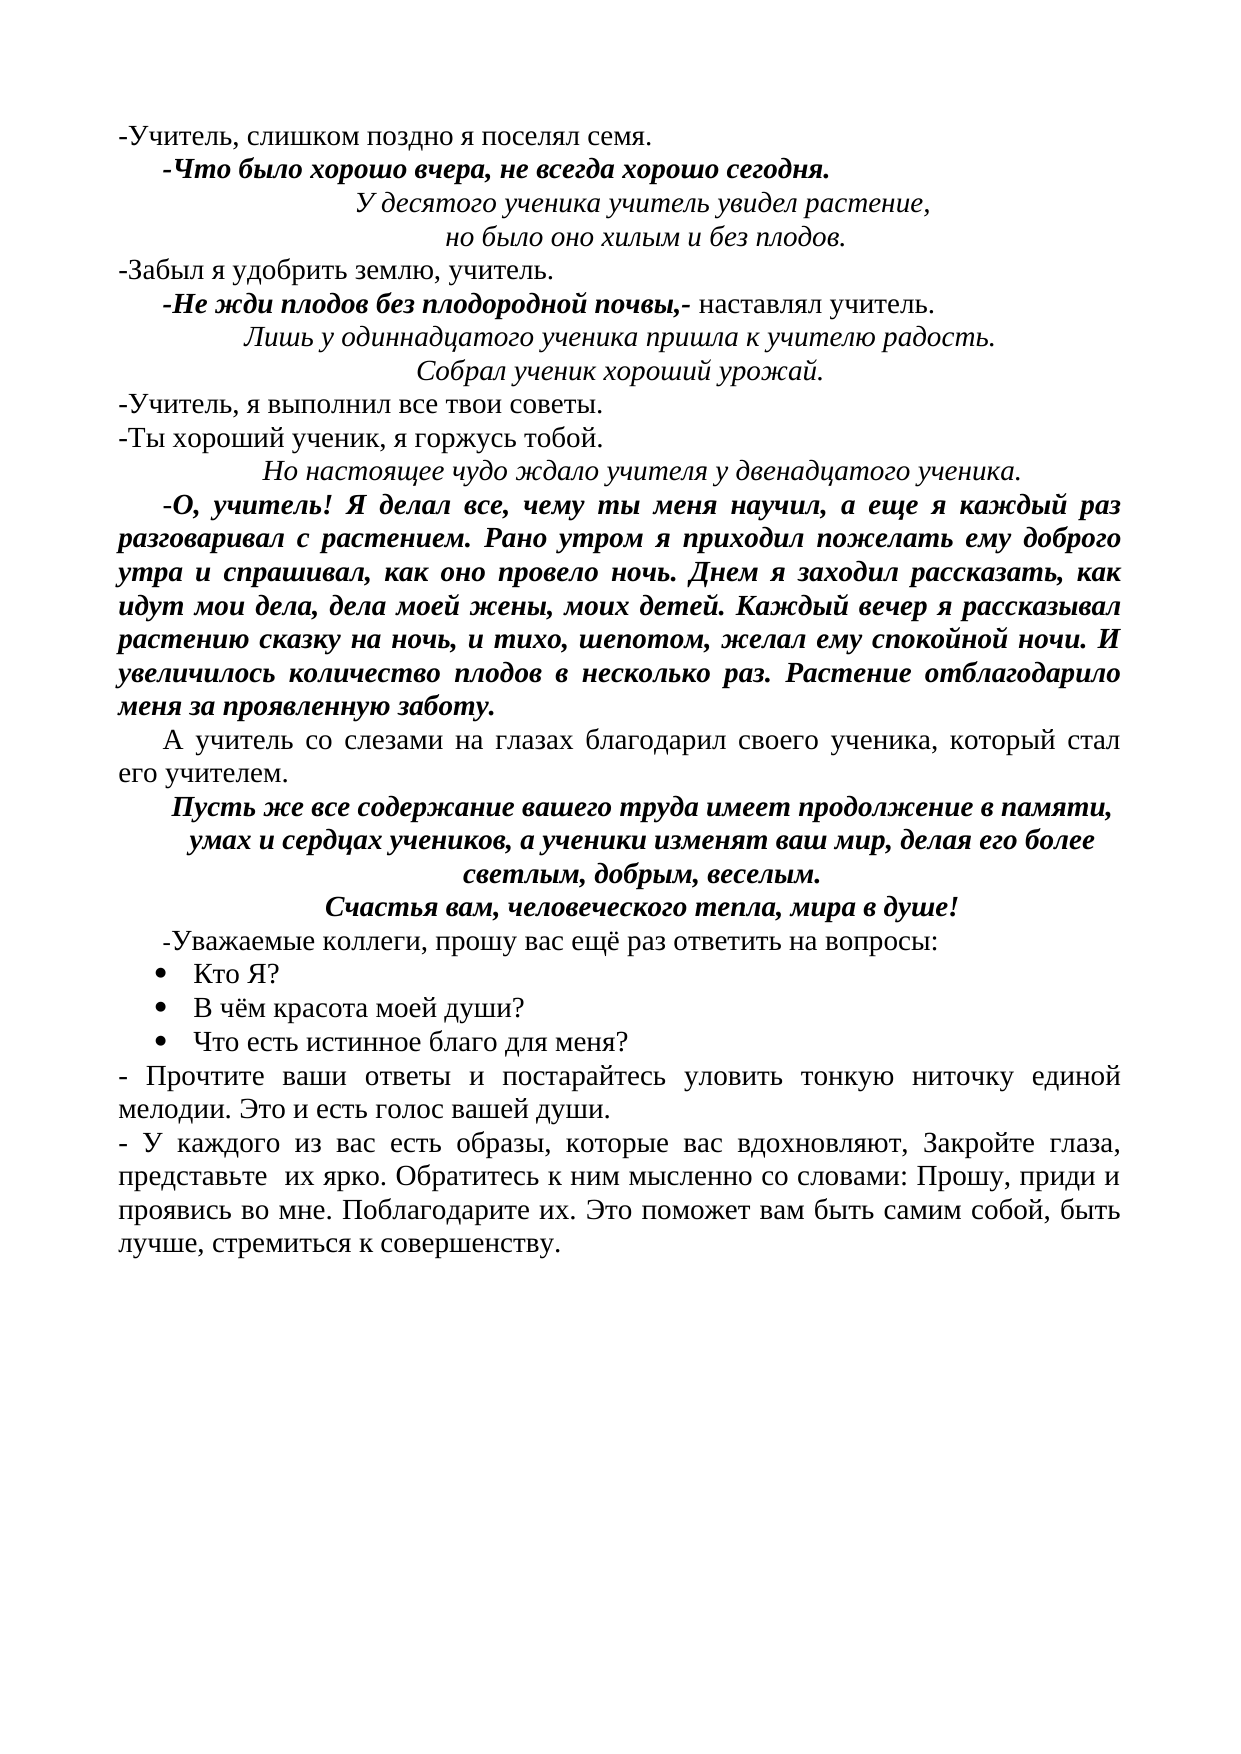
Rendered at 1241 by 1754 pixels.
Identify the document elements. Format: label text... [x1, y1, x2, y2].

list Кто Я? [156, 957, 1122, 990]
list Что есть истинное благо для меня? [156, 1024, 1122, 1058]
text Собрал ученик хороший урожай. [118, 353, 1122, 386]
text Лишь у одиннадцатого ученика пришла к учителю радость. [118, 319, 1122, 353]
text но было оно хилым и без плодов. [118, 219, 1122, 252]
text -Учитель, я выполнил все твои советы. [118, 386, 1122, 420]
text -Забыл я удобрить землю, учитель. [118, 252, 1122, 286]
text -Не жди плодов без плодородной почвы,- наставлял учитель. [118, 286, 1122, 319]
text -Что было хорошо вчера, не всегда хорошо сегодня. [118, 152, 1122, 185]
text У десятого ученика учитель увидел растение, [118, 185, 1122, 219]
text - Прочтите ваши ответы и постарайтесь уловить тонкую ниточку единой мелодии. Это и есть голос вашей души. [118, 1058, 1122, 1125]
text Пусть же все содержание вашего труда имеет продолжение в памяти, [118, 789, 1122, 822]
text - У каждого из вас есть образы, которые вас вдохновляют, Закройте глаза, представьте их ярко. Обратитесь к ним мысленно со словами: Прошу, приди и проявись во мне. Поблагодарите их. Это поможет вам быть самим собой, быть лучше, стремиться к совершенству. [118, 1125, 1122, 1259]
text умах и сердцах учеников, а ученики изменят ваш мир, делая его более [118, 822, 1122, 856]
list В чём красота моей души? [156, 990, 1122, 1024]
text -Ты хороший ученик, я горжусь тобой. [118, 420, 1122, 453]
text -Учитель, слишком поздно я поселял семя. [118, 118, 1122, 152]
text -Уважаемые коллеги, прошу вас ещё раз ответить на вопросы: [118, 923, 1122, 957]
text светлым, добрым, веселым. [118, 856, 1122, 889]
text Счастья вам, человеческого тепла, мира в душе! [118, 889, 1122, 923]
text А учитель со слезами на глазах благодарил своего ученика, который стал его учителем. [118, 722, 1122, 789]
text Но настоящее чудо ждало учителя у двенадцатого ученика. [118, 453, 1122, 487]
text -О, учитель! Я делал все, чему ты меня научил, а еще я каждый раз разговаривал с растением. Рано утром я приходил пожелать ему доброго утра и спрашивал, как оно провело ночь. Днем я заходил рассказать, как идут мои дела, дела моей жены, моих детей. Каждый вечер я рассказывал растению сказку на ночь, и тихо, шепотом, желал ему спокойной ночи. И увеличилось количество плодов в несколько раз. Растение отблагодарило меня за проявленную заботу. [118, 487, 1122, 722]
